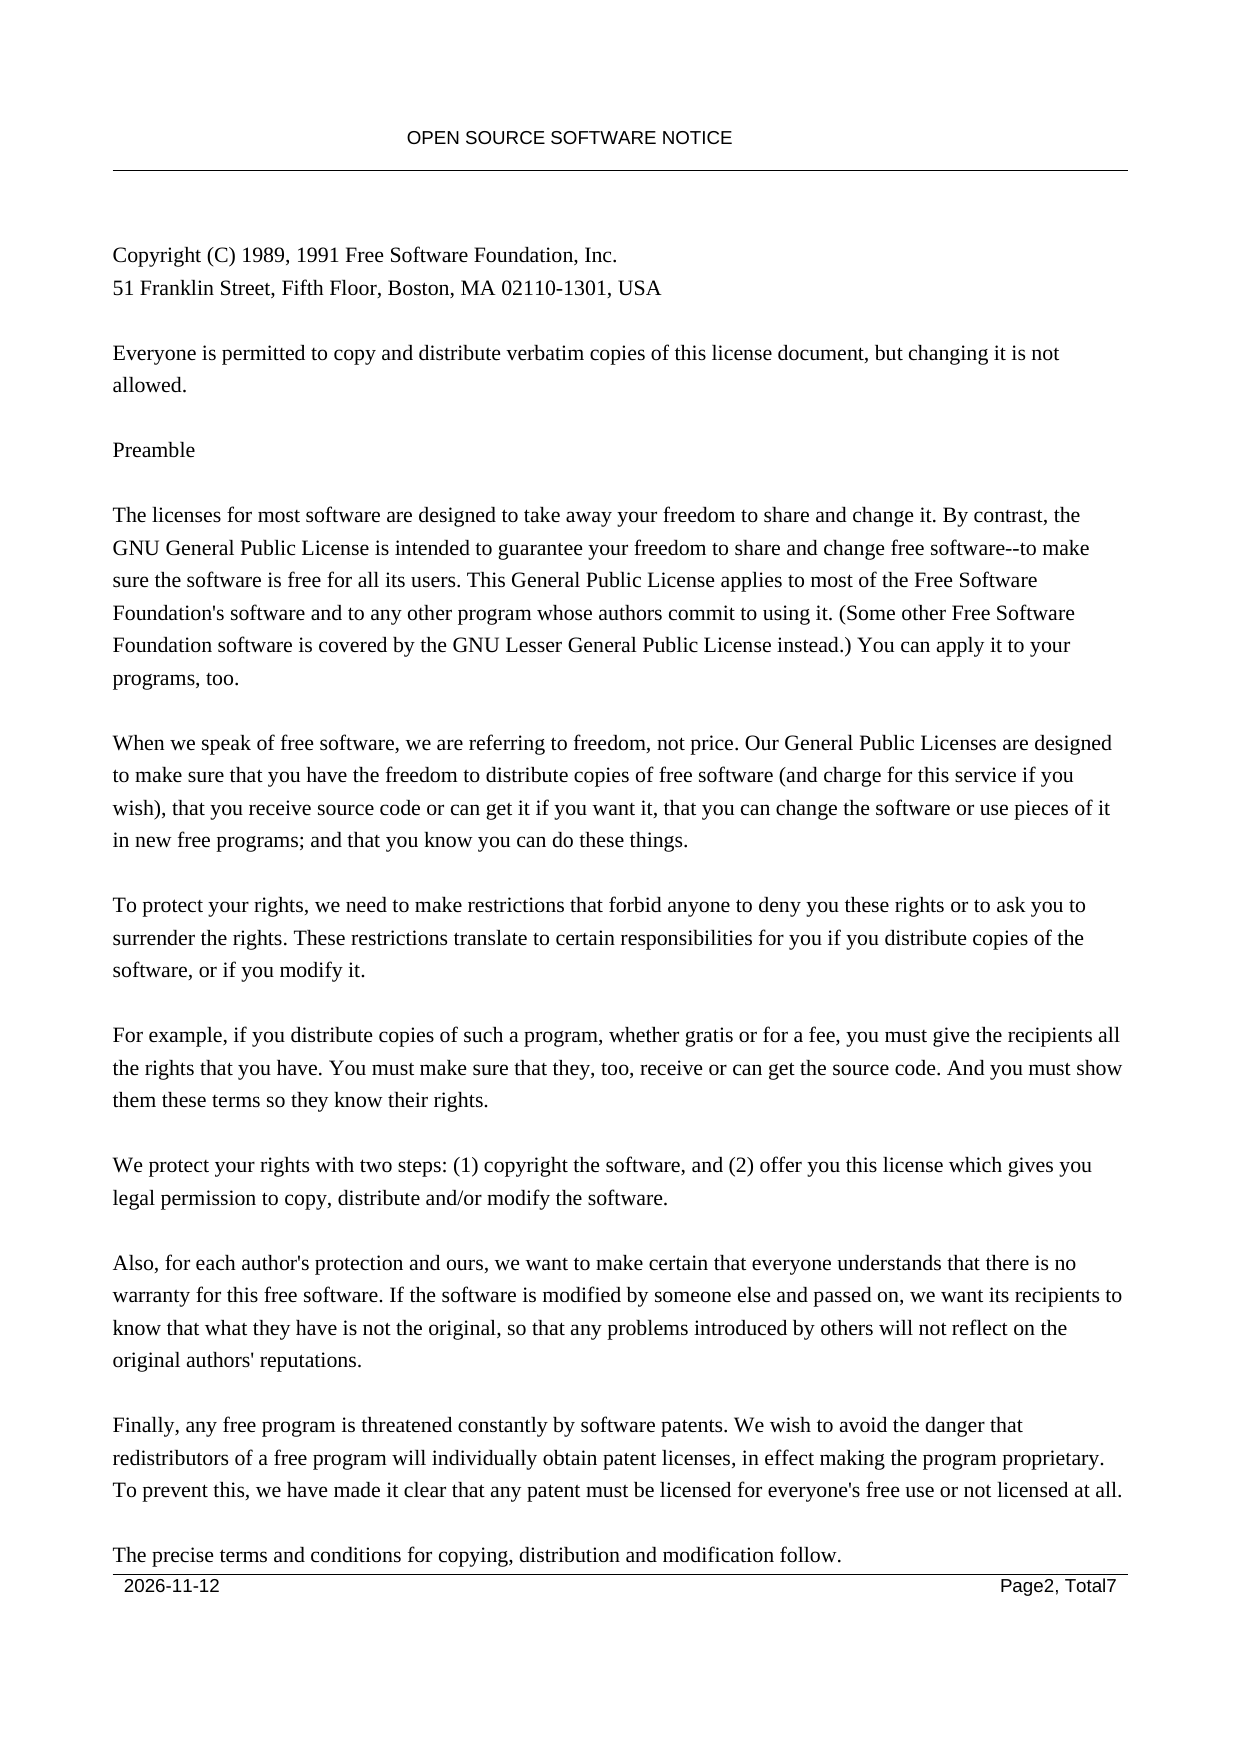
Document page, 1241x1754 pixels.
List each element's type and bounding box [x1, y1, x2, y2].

text [112, 206, 1128, 1571]
